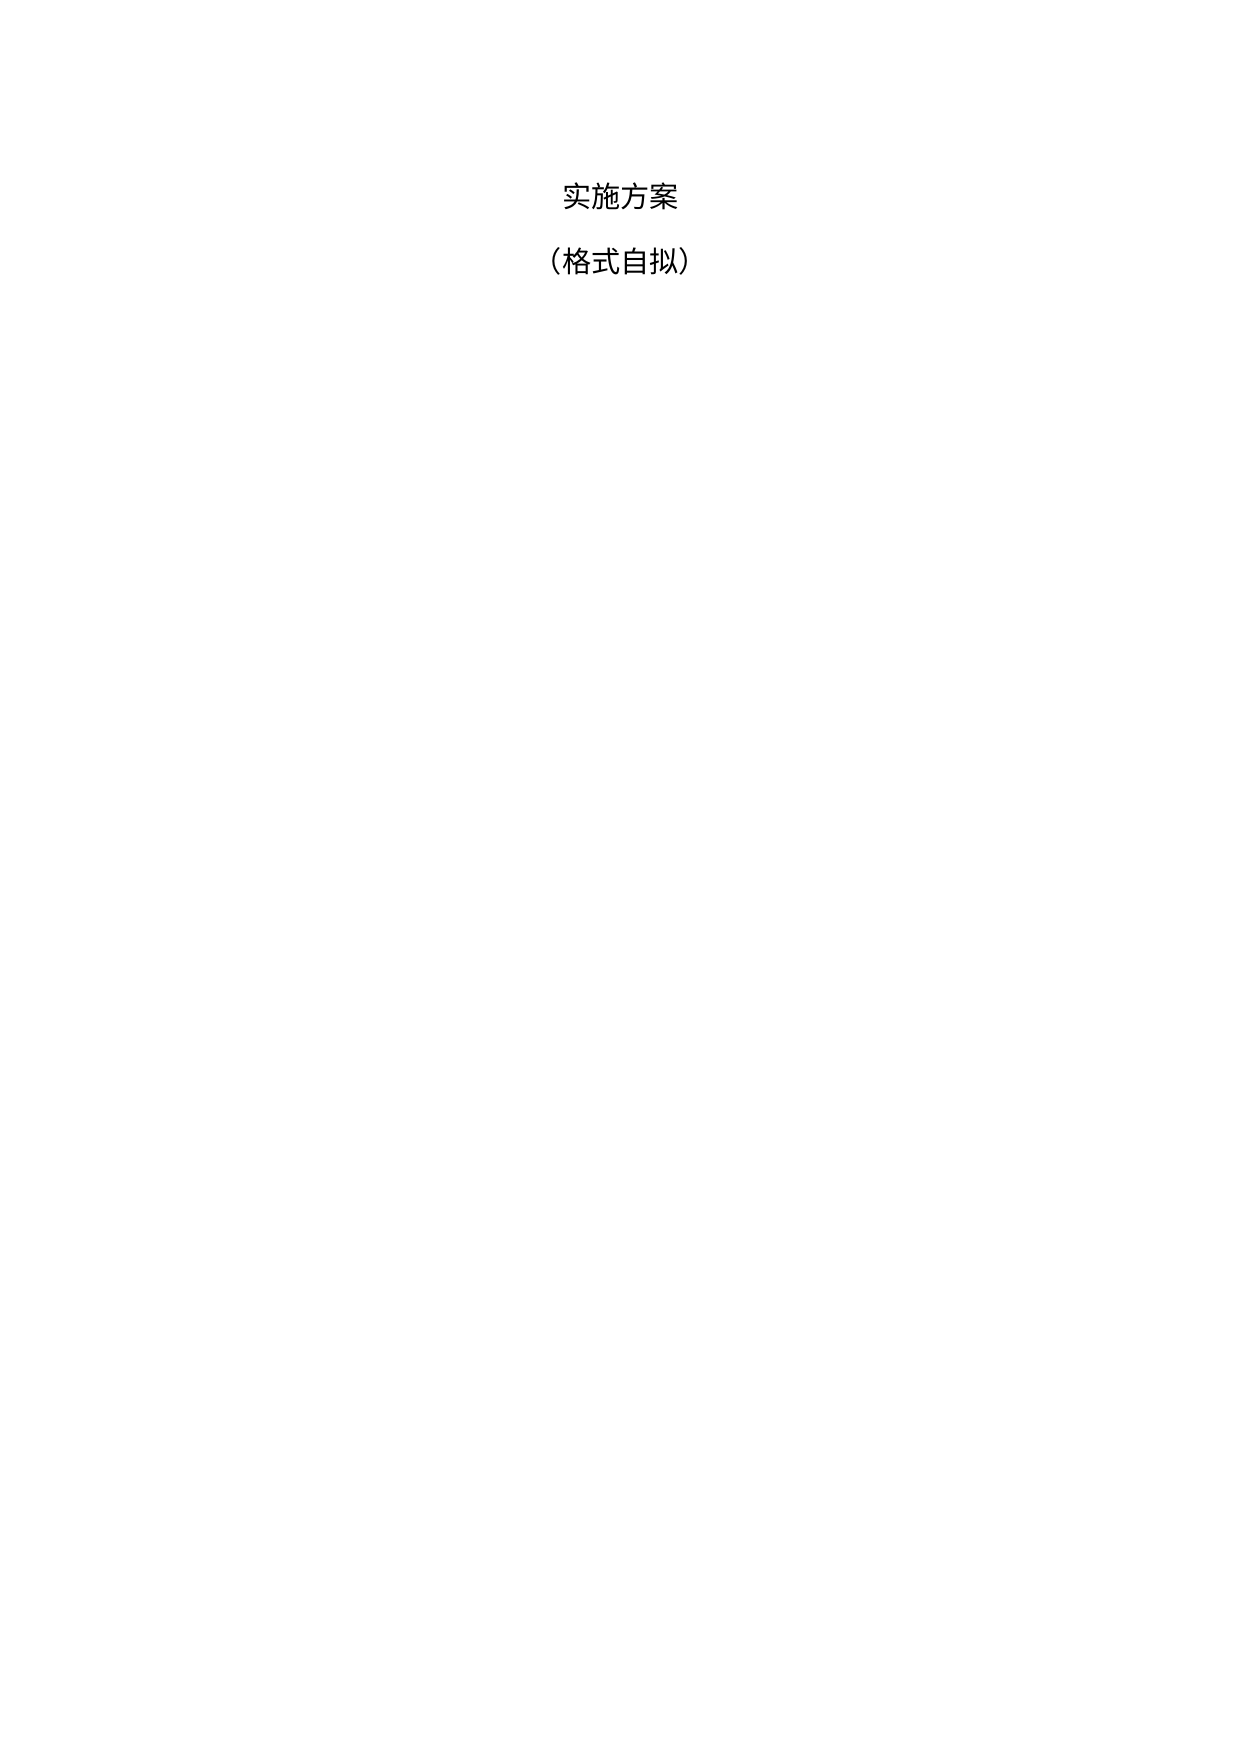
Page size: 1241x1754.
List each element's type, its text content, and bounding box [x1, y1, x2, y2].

text 实施方案 [187, 162, 1053, 227]
text （格式自拟） [187, 227, 1053, 292]
